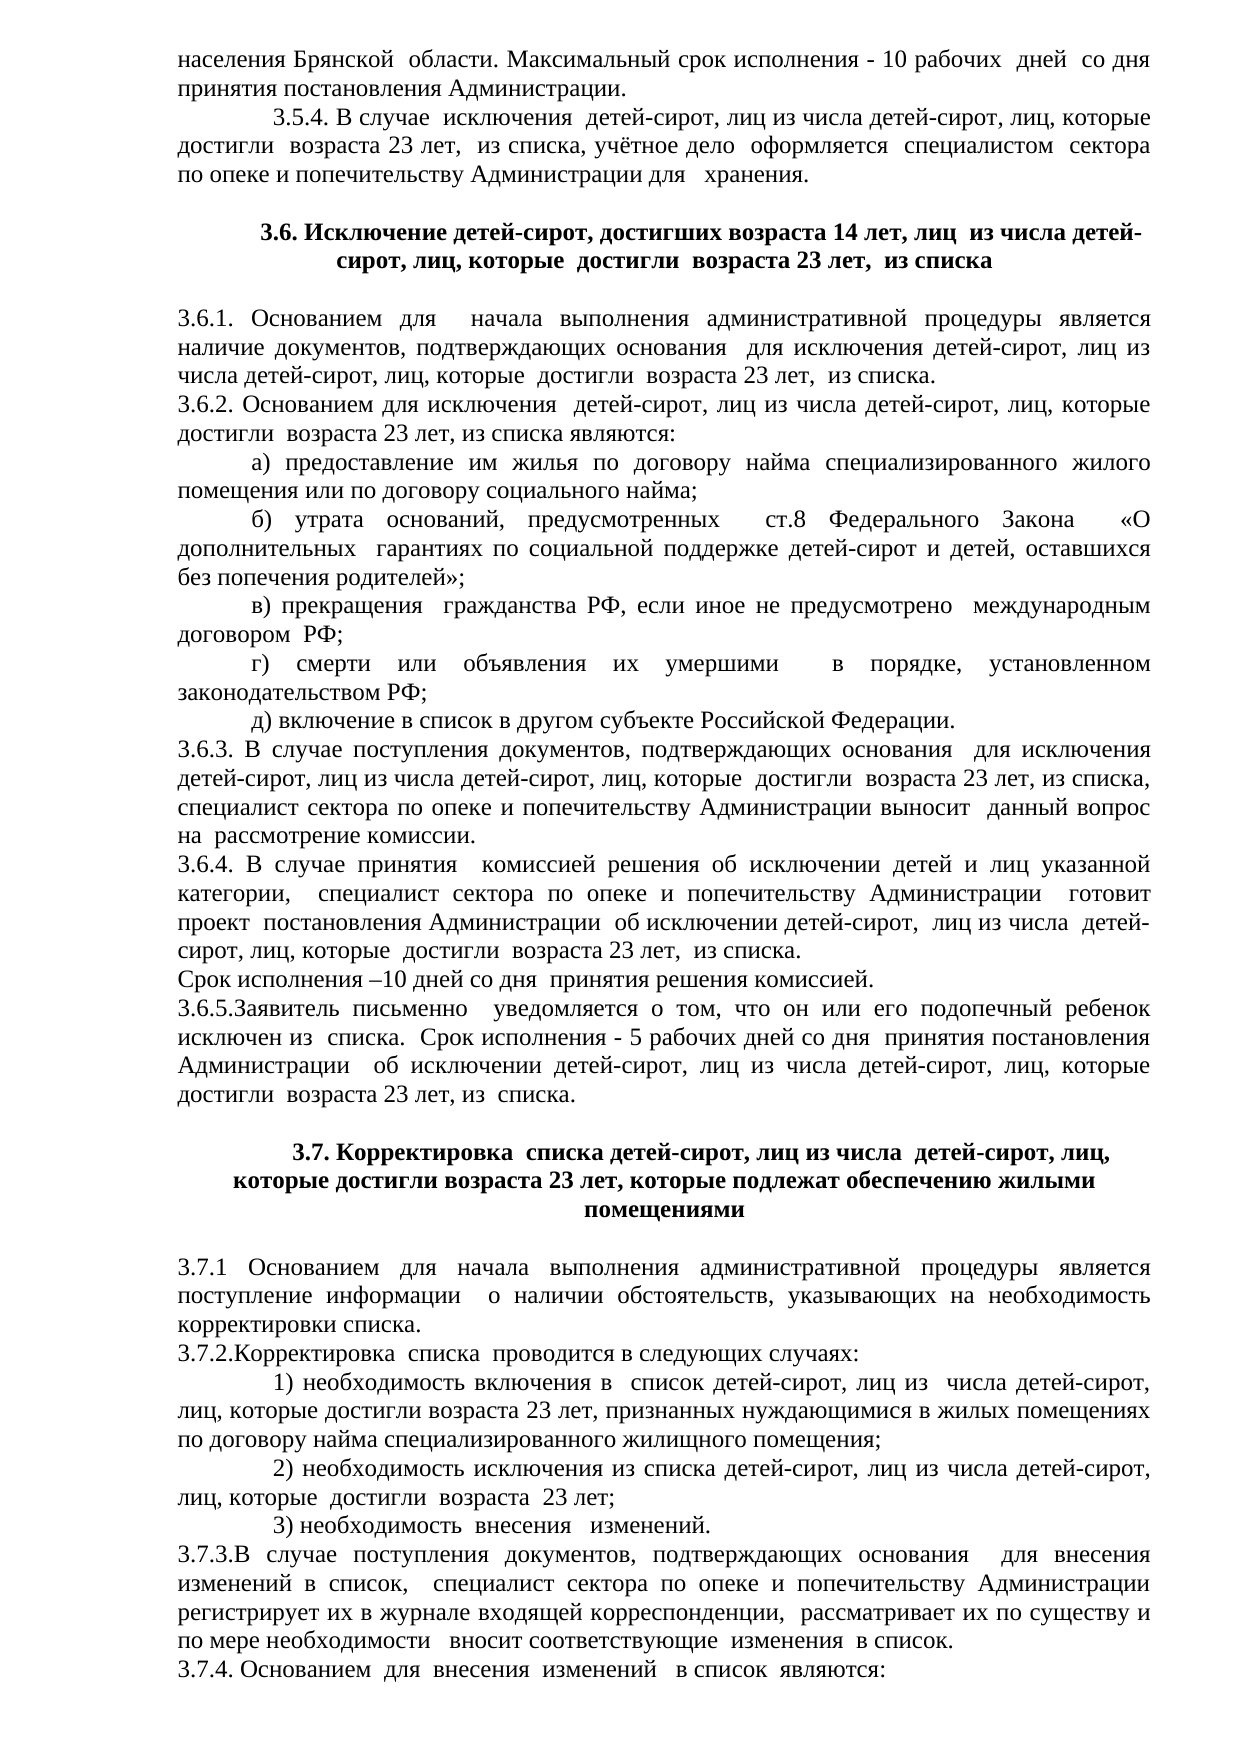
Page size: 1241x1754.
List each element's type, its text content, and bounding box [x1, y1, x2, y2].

text 3.7.3.В случае поступления документов, подтверждающих основания для внесения изменений в список, специалист сектора по опеке и попечительству Администрации регистрирует их в журнале входящей корреспонденции, рассматривает их по существу и по мере необходимости вносит соответствующие изменения в список. [177, 1539, 1152, 1654]
text 3.7.4. Основанием для внесения изменений в список являются: [177, 1654, 1152, 1683]
text 3.6.5.Заявитель письменно уведомляется о том, что он или его подопечный ребенок исключен из списка. Срок исполнения - 5 рабочих дней со дня принятия постановления Администрации об исключении детей-сирот, лиц из числа детей-сирот, лиц, которые достигли возраста 23 лет, из списка. [177, 993, 1152, 1108]
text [177, 44, 1152, 102]
text 3.6.1. Основанием для начала выполнения административной процедуры является наличие документов, подтверждающих основания для исключения детей-сирот, лиц из числа детей-сирот, лиц, которые достигли возраста 23 лет, из списка. [177, 303, 1152, 389]
text 3.6. Исключение детей-сирот, достигших возраста 14 лет, лиц из числа детей-сирот, лиц, которые достигли возраста 23 лет, из списка [177, 217, 1152, 274]
text 3.7.1 Основанием для начала выполнения административной процедуры является поступление информации о наличии обстоятельств, указывающих на необходимость корректировки списка. [177, 1252, 1152, 1338]
text а) предоставление им жилья по договору найма специализированного жилого помещения или по договору социального найма; [177, 447, 1152, 504]
text д) включение в список в другом субъекте Российской Федерации. [177, 706, 1152, 734]
text 3.7.2.Корректировка списка проводится в следующих случаях: [177, 1338, 1152, 1367]
text б) утрата оснований, предусмотренных ст.8 Федерального Закона «О дополнительных гарантиях по социальной поддержке детей-сирот и детей, оставшихся без попечения родителей»; [177, 504, 1152, 591]
text 3.6.4. В случае принятия комиссией решения об исключении детей и лиц указанной категории, специалист сектора по опеке и попечительству Администрации готовит проект постановления Администрации об исключении детей-сирот, лиц из числа детей-сирот, лиц, которые достигли возраста 23 лет, из списка. [177, 849, 1152, 964]
text 1) необходимость включения в список детей-сирот, лиц из числа детей-сирот, лиц, которые достигли возраста 23 лет, признанных нуждающимися в жилых помещениях по договору найма специализированного жилищного помещения; [177, 1367, 1152, 1453]
text в) прекращения гражданства РФ, если иное не предусмотрено международным договором РФ; [177, 591, 1152, 648]
text 3.6.2. Основанием для исключения детей-сирот, лиц из числа детей-сирот, лиц, которые достигли возраста 23 лет, из списка являются: [177, 389, 1152, 447]
text 3.6.3. В случае поступления документов, подтверждающих основания для исключения детей-сирот, лиц из числа детей-сирот, лиц, которые достигли возраста 23 лет, из списка, специалист сектора по опеке и попечительству Администрации выносит данный вопрос на рассмотрение комиссии. [177, 734, 1152, 849]
text 3.7. Корректировка списка детей-сирот, лиц из числа детей-сирот, лиц, которые достигли возраста 23 лет, которые подлежат обеспечению жилыми помещениями [177, 1137, 1152, 1223]
text Срок исполнения –10 дней со дня принятия решения комиссией. [177, 964, 1152, 993]
text 3.5.4. В случае исключения детей-сирот, лиц из числа детей-сирот, лиц, которые достигли возраста 23 лет, из списка, учётное дело оформляется специалистом сектора по опеке и попечительству Администрации для хранения. [177, 102, 1152, 188]
text 2) необходимость исключения из списка детей-сирот, лиц из числа детей-сирот, лиц, которые достигли возраста 23 лет; [177, 1453, 1152, 1511]
text 3) необходимость внесения изменений. [177, 1511, 1152, 1539]
text г) смерти или объявления их умершими в порядке, установленном законодательством РФ; [177, 648, 1152, 706]
